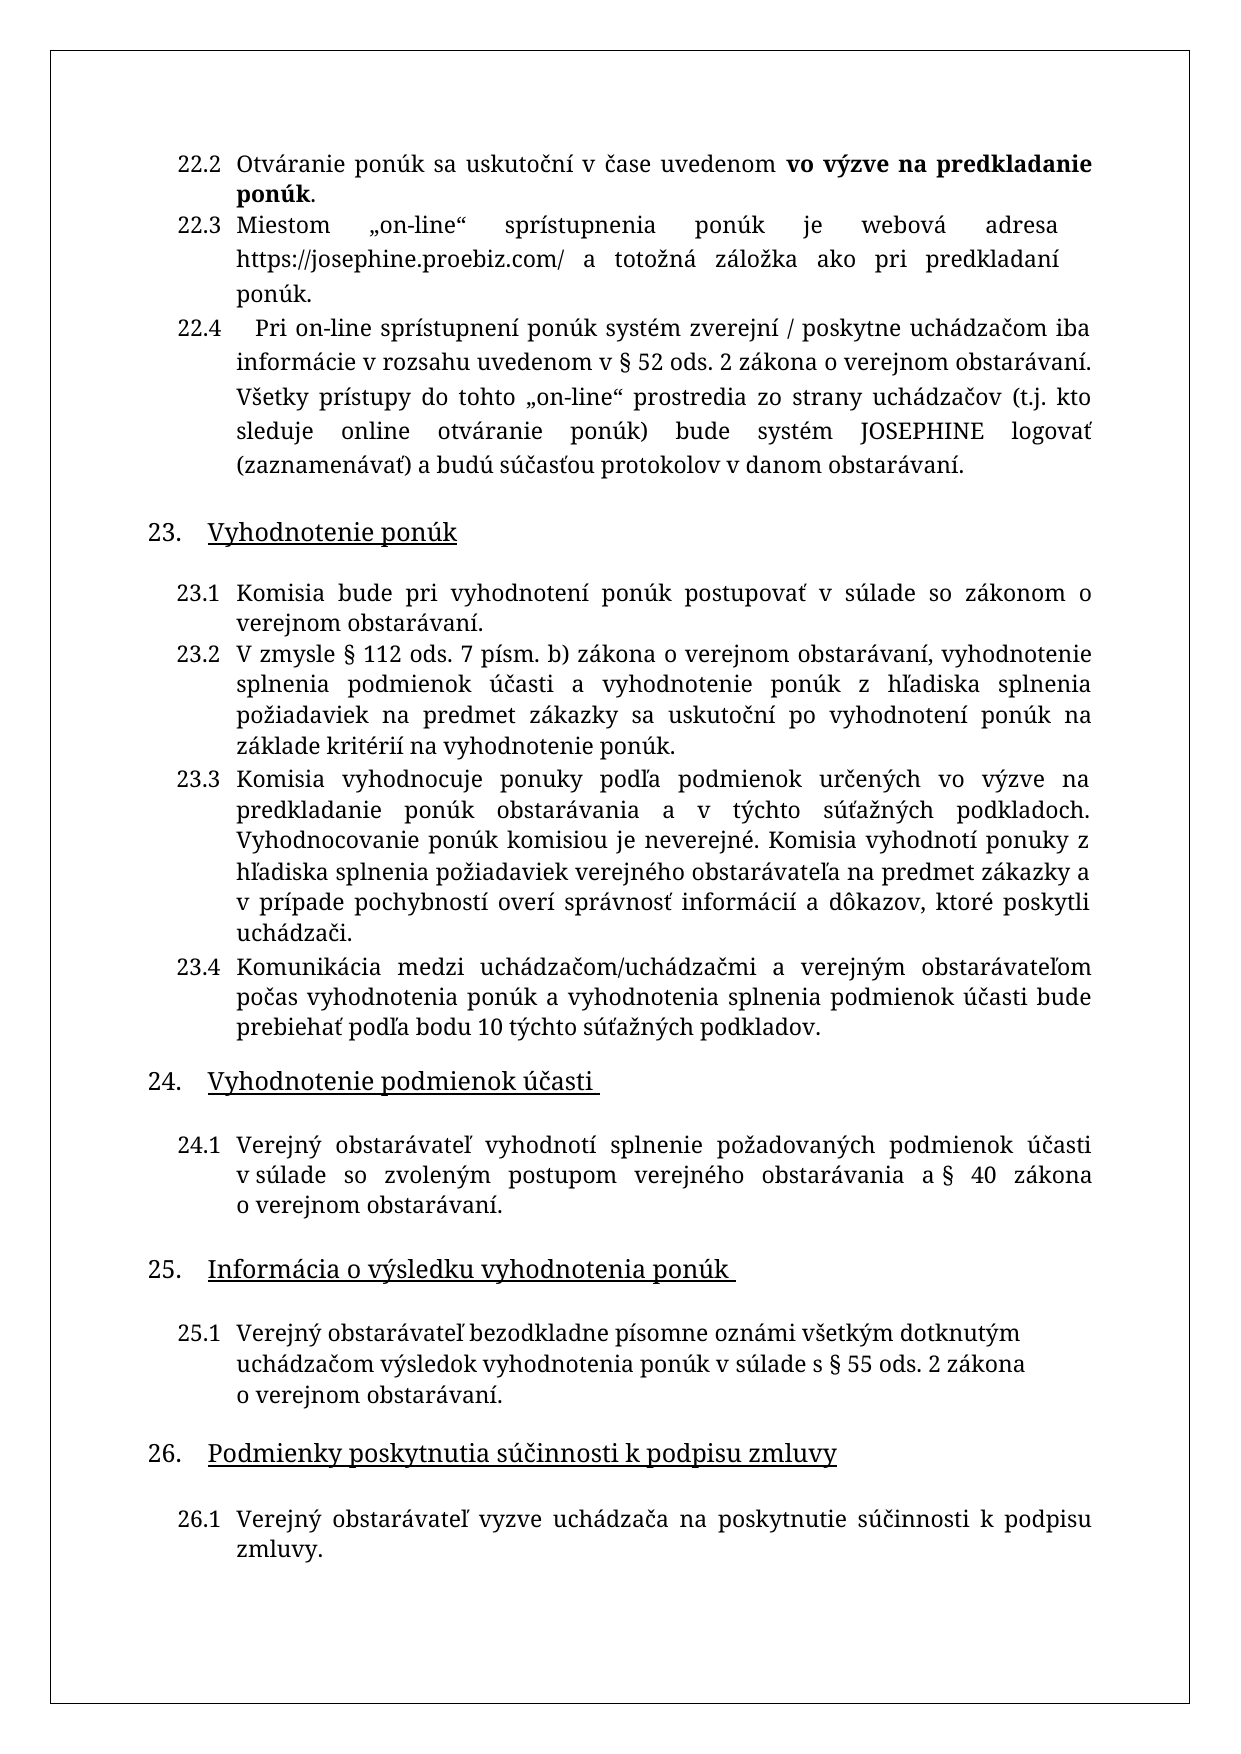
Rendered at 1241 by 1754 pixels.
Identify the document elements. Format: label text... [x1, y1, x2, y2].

subtitle Vyhodnotenie ponúk [147, 514, 1093, 549]
text 22.3 Miestom „on-line“ sprístupnenia ponúk je webová adresa https://josephine.proebiz.com/ a totožná záložka ako pri predkladaní ponúk. [177, 209, 1059, 309]
text 25.1 Verejný obstarávateľ bezodkladne písomne oznámi všetkým dotknutým uchádzačom výsledok vyhodnotenia ponúk v súlade s § 55 ods. 2 zákona o verejnom obstarávaní. [177, 1317, 1093, 1410]
text 23.4 Komunikácia medzi uchádzačom/uchádzačmi a verejným obstarávateľom počas vyhodnotenia ponúk a vyhodnotenia splnenia podmienok účasti bude prebiehať podľa bodu 10 týchto súťažných podkladov. [176, 951, 1093, 1042]
text 23.1 Komisia bude pri vyhodnotení ponúk postupovať v súlade so zákonom o verejnom obstarávaní. [176, 577, 1093, 638]
text 22.4 Pri on-line sprístupnení ponúk systém zverejní / poskytne uchádzačom iba informácie v rozsahu uvedenom v § 52 ods. 2 zákona o verejnom obstarávaní. Všetky prístupy do tohto „on-line“ prostredia zo strany uchádzačov (t.j. kto sleduje online otváranie ponúk) bude systém JOSEPHINE logovať (zaznamenávať) a budú súčasťou protokolov v danom obstarávaní. [177, 312, 1092, 481]
text 22.2 Otváranie ponúk sa uskutoční v čase uvedenom vo výzve na predkladanie ponúk. [177, 147, 1093, 209]
text 23.3 Komisia vyhodnocuje ponuky podľa podmienok určených vo výzve na predkladanie ponúk obstarávania a v týchto súťažných podkladoch. Vyhodnocovanie ponúk komisiou je neverejné. Komisia vyhodnotí ponuky z hľadiska splnenia požiadaviek verejného obstarávateľa na predmet zákazky a v prípade pochybností overí správnosť informácií a dôkazov, ktoré poskytli uchádzači. [176, 763, 1091, 948]
text 26.1 Verejný obstarávateľ vyzve uchádzača na poskytnutie súčinnosti k podpisu zmluvy. [177, 1503, 1093, 1564]
subtitle Informácia o výsledku vyhodnotenia ponúk [147, 1251, 1093, 1285]
subtitle Vyhodnotenie podmienok účasti [147, 1064, 1093, 1098]
text 23.2 V zmysle § 112 ods. 7 písm. b) zákona o verejnom obstarávaní, vyhodnotenie splnenia podmienok účasti a vyhodnotenie ponúk z hľadiska splnenia požiadaviek na predmet zákazky sa uskutoční po vyhodnotení ponúk na základe kritérií na vyhodnotenie ponúk. [176, 638, 1093, 761]
subtitle Podmienky poskytnutia súčinnosti k podpisu zmluvy [147, 1436, 1093, 1470]
text 24.1 Verejný obstarávateľ vyhodnotí splnenie požadovaných podmienok účasti v súlade so zvoleným postupom verejného obstarávania a § 40 zákona o verejnom obstarávaní. [177, 1129, 1093, 1221]
